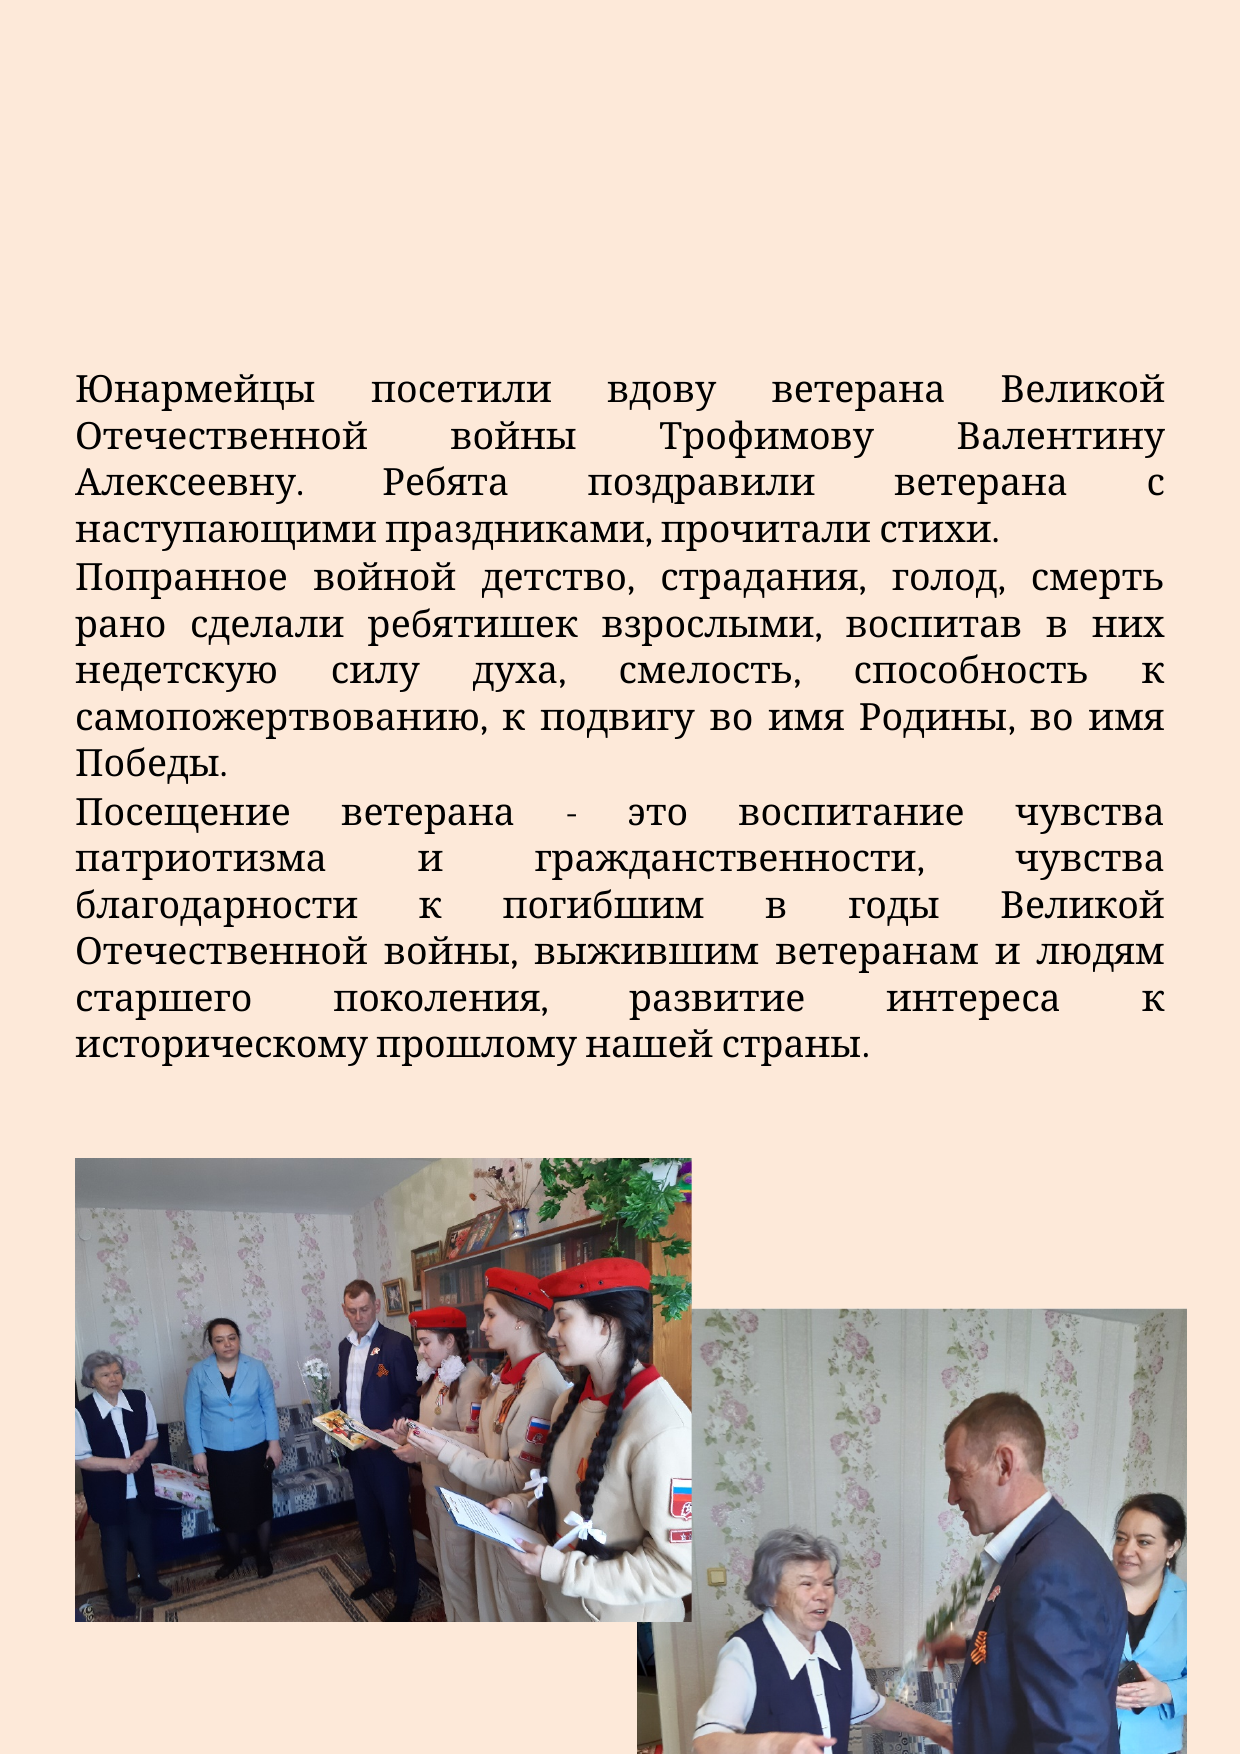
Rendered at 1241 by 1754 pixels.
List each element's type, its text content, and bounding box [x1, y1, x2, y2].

text Юнармейцы посетили вдову ветерана Великой Отечественной войны Трофимову Валентину Алексеевну. Ребята поздравили ветерана с наступающими праздниками, прочитали стихи. [75, 369, 1166, 552]
picture [75, 1158, 1187, 1754]
text Посещение ветерана - это воспитание чувства патриотизма и гражданственности, чувства благодарности к погибшим в годы Великой Отечественной войны, выжившим ветеранам и людям старшего поколения, развитие интереса к историческому прошлому нашей страны. [75, 791, 1166, 1067]
text Попранное войной детство, страдания, голод, смерть рано сделали ребятишек взрослыми, воспитав в них недетскую силу духа, смелость, способность к самопожертвованию, к подвигу во имя Родины, во имя Победы. [75, 557, 1166, 786]
